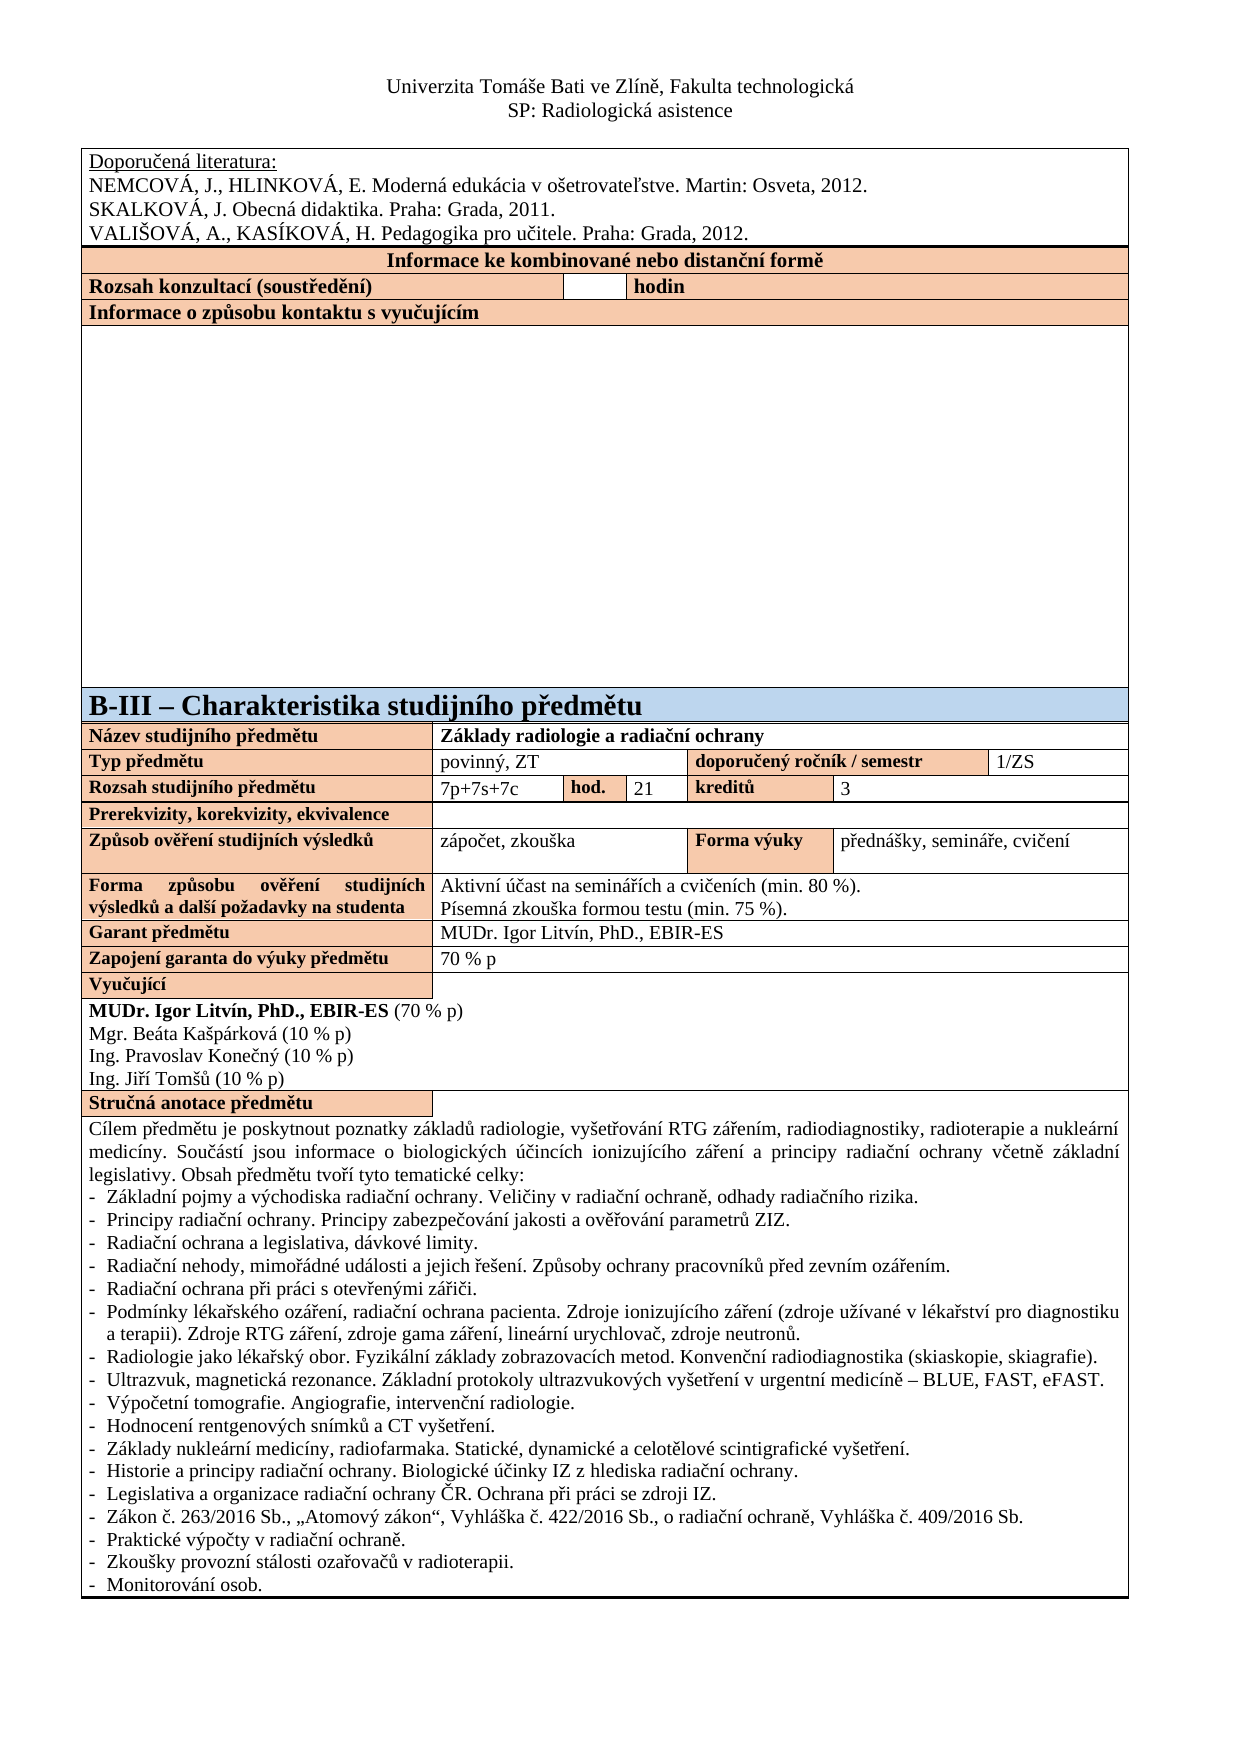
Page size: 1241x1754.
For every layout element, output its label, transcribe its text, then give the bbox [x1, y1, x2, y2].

table_cell hodin [627, 274, 1128, 299]
table_cell B-III – Charakteristika studijního předmětu [82, 688, 1128, 721]
table_cell [433, 973, 1128, 998]
table_cell povinný, ZT [433, 750, 687, 775]
table_cell [433, 1091, 1128, 1116]
table_cell zápočet, zkouška [433, 829, 687, 873]
table_cell Rozsah studijního předmětu [82, 776, 432, 801]
table_cell Aktivní účast na seminářích a cvičeních (min. 80 %). Písemná zkouška formou testu (min. 75 %). [433, 874, 1128, 919]
table_cell Typ předmětu [82, 750, 432, 775]
table_cell 70 % p [433, 947, 1128, 972]
table_cell [82, 326, 1128, 687]
table_cell Základy radiologie a radiační ochrany [433, 724, 1128, 749]
table_cell Způsob ověření studijních výsledků [82, 829, 432, 873]
table_cell Informace ke kombinované nebo distanční formě [82, 248, 1128, 273]
table_cell Vyučující [82, 973, 432, 998]
table_cell 7p+7s+7c [433, 776, 563, 801]
table_cell přednášky, semináře, cvičení [834, 829, 1128, 873]
table_cell doporučený ročník / semestr [688, 750, 988, 775]
table_cell Rozsah konzultací (soustředění) [82, 274, 563, 299]
table_cell 1/ZS [989, 750, 1128, 775]
table_cell hod. [564, 776, 626, 801]
table_cell Prerekvizity, korekvizity, ekvivalence [82, 803, 432, 827]
table_cell MUDr. Igor Litvín, PhD., EBIR-ES [433, 921, 1128, 946]
table_cell Název studijního předmětu [82, 724, 432, 749]
table_cell Garant předmětu [82, 921, 432, 946]
table_cell Forma výuky [688, 829, 833, 873]
table_cell Zapojení garanta do výuky předmětu [82, 947, 432, 972]
table_cell Cílem předmětu je poskytnout poznatky základů radiologie, vyšetřování RTG zářením, radiodiagnostiky, radioterapie a nukleární medicíny. Součástí jsou informace o biologických účincích ionizujícího záření a principy radiační ochrany včetně základní legislativy. Obsah předmětu tvoří tyto tematické celky: Základní pojmy a východiska radiační ochrany. Veličiny v radiační ochraně, odhady radiačního rizika. Principy radiační ochrany. Principy zabezpečování jakosti a ověřování parametrů ZIZ. Radiační ochrana a legislativa, dávkové limity. Radiační nehody, mimořádné události a jejich řešení. Způsoby ochrany pracovníků před zevním ozářením. Radiační ochrana při práci s otevřenými zářiči. Podmínky lékařského ozáření, radiační ochrana pacienta. Zdroje ionizujícího záření (zdroje užívané v lékařství pro diagnostiku a terapii). Zdroje RTG záření, zdroje gama záření, lineární urychlovač, zdroje neutronů. Radiologie jako lékařský obor. Fyzikální základy zobrazovacích metod. Konvenční radiodiagnostika (skiaskopie, skiagrafie). Ultrazvuk, magnetická rezonance. Základní protokoly ultrazvukových vyšetření v urgentní medicíně – BLUE, FAST, eFAST. Výpočetní tomografie. Angiografie, intervenční radiologie. Hodnocení rentgenových snímků a CT vyšetření. Základy nukleární medicíny, radiofarmaka. Statické, dynamické a celotělové scintigrafické vyšetření. Historie a principy radiační ochrany. Biologické účinky IZ z hlediska radiační ochrany. Legislativa a organizace radiační ochrany ČR. Ochrana při práci se zdroji IZ. Zákon č. 263/2016 Sb., „Atomový zákon“, Vyhláška č. 422/2016 Sb., o radiační ochraně, Vyhláška č. 409/2016 Sb. Praktické výpočty v radiační ochraně. Zkoušky provozní stálosti ozařovačů v radioterapii. Monitorování osob. [82, 1116, 1128, 1596]
table_cell Forma způsobu ověření studijních výsledků a další požadavky na studenta [82, 874, 432, 919]
table_cell 3 [834, 776, 1128, 801]
table_cell [433, 803, 1128, 827]
table_cell Informace o způsobu kontaktu s vyučujícím [82, 300, 1128, 325]
table_cell [564, 274, 626, 299]
table_cell Stručná anotace předmětu [82, 1091, 432, 1116]
table_cell kreditů [688, 776, 833, 801]
table_cell 21 [627, 776, 687, 801]
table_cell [82, 149, 1128, 245]
table_cell MUDr. Igor Litvín, PhD., EBIR-ES (70 % p) Mgr. Beáta Kašpárková (10 % p) Ing. Pravoslav Konečný (10 % p) Ing. Jiří Tomšů (10 % p) [82, 998, 1128, 1090]
